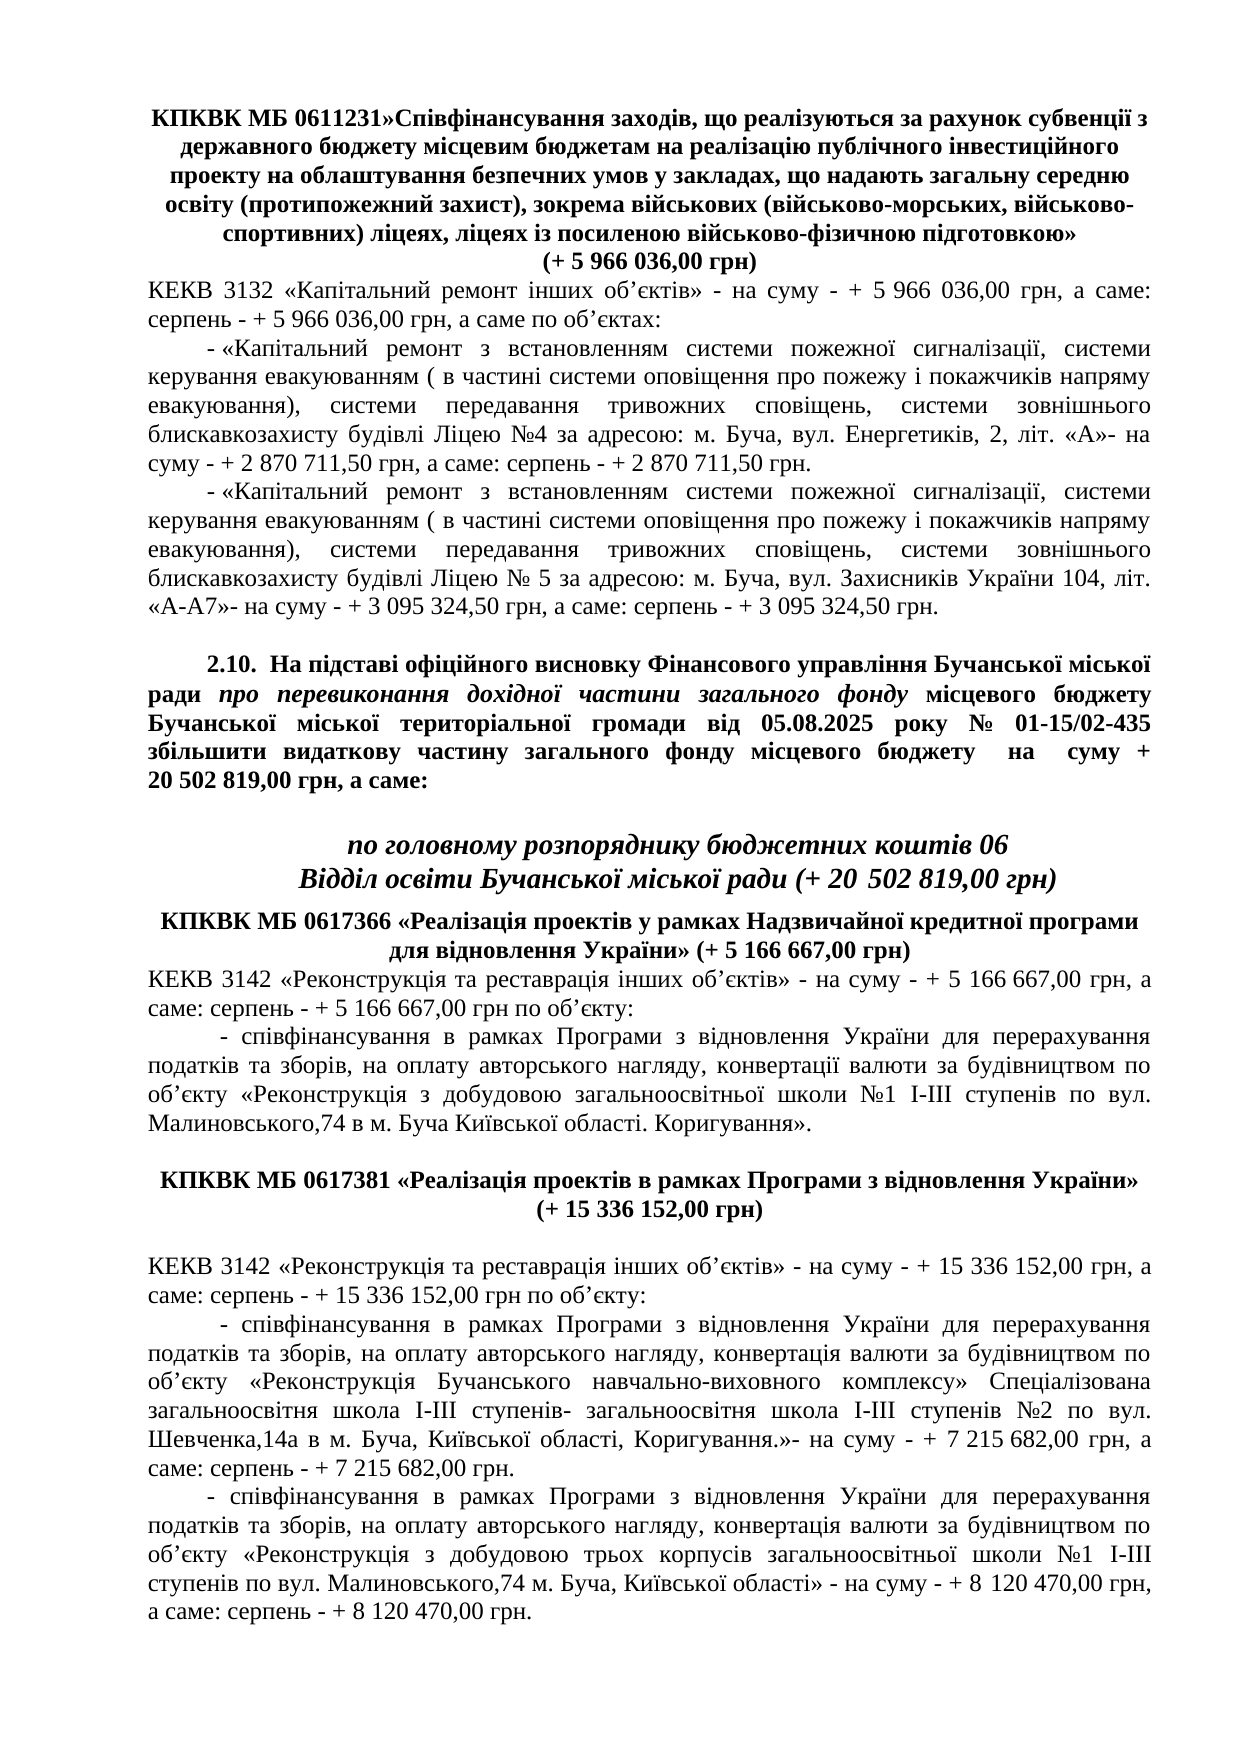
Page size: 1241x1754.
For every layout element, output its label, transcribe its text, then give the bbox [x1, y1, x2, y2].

text - співфінансування в рамках Програми з відновлення України для перерахування податків та зборів, на оплату авторського нагляду, конвертації валюти за будівництвом по об’єкту «Реконструкція з добудовою загальноосвітньої школи №1 I-III ступенів по вул. Малиновського,74 в м. Буча Київської області. Коригування». [148, 1021, 1152, 1136]
text КПКВК МБ 0617366 «Реалізація проектів у рамках Надзвичайної кредитної програми для відновлення України» (+ 5 166 667,00 грн) [148, 906, 1152, 964]
list «Капітальний ремонт з встановленням системи пожежної сигналізації, системи керування евакуюванням ( в частині системи оповіщення про пожежу і покажчиків напряму евакуювання), системи передавання тривожних сповіщень, системи зовнішнього блискавкозахисту будівлі Ліцею № 5 за адресою: м. Буча, вул. Захисників України 104, літ. «А-А7»- на суму - + 3 095 324,50 грн, а саме: серпень - + 3 095 324,50 грн. [148, 476, 1152, 620]
text КЕКВ 3142 «Реконструкція та реставрація інших об’єктів» - на суму - + 15 336 152,00 грн, а саме: серпень - + 15 336 152,00 грн по об’єкту: [148, 1251, 1152, 1309]
text Відділ освіти Бучанської міської ради (+ 20 502 819,00 грн) [148, 861, 1152, 894]
text - співфінансування в рамках Програми з відновлення України для перерахування податків та зборів, на оплату авторського нагляду, конвертація валюти за будівництвом по об’єкту «Реконструкція Бучанського навчально-виховного комплексу» Спеціалізована загальноосвітня школа I-III ступенів- загальноосвітня школа I-III ступенів №2 по вул. Шевченка,14а в м. Буча, Київської області, Коригування.»- на суму - + 7 215 682,00 грн, а саме: серпень - + 7 215 682,00 грн. [148, 1309, 1152, 1481]
text КЕКВ 3132 «Капітальний ремонт інших об’єктів» - на суму - + 5 966 036,00 грн, а саме: серпень - + 5 966 036,00 грн, а саме по об’єктах: [148, 275, 1152, 333]
text - співфінансування в рамках Програми з відновлення України для перерахування податків та зборів, на оплату авторського нагляду, конвертація валюти за будівництвом по об’єкту «Реконструкція з добудовою трьох корпусів загальноосвітньої школи №1 I-III ступенів по вул. Малиновського,74 м. Буча, Київської області» - на суму - + 8 120 470,00 грн, а саме: серпень - + 8 120 470,00 грн. [148, 1481, 1152, 1625]
text по головному розпоряднику бюджетних коштів 06 [148, 827, 1152, 861]
text 2.10. На підставі офіційного висновку Фінансового управління Бучанської міської ради про перевиконання дохідної частини загального фонду місцевого бюджету Бучанської міської територіальної громади від 05.08.2025 року № 01-15/02-435 збільшити видаткову частину загального фонду місцевого бюджету на суму + 20 502 819,00 грн, а саме: [148, 649, 1152, 794]
text КПКВК МБ 0617381 «Реалізація проектів в рамках Програми з відновлення України» (+ 15 336 152,00 грн) [148, 1165, 1152, 1223]
list «Капітальний ремонт з встановленням системи пожежної сигналізації, системи керування евакуюванням ( в частині системи оповіщення про пожежу і покажчиків напряму евакуювання), системи передавання тривожних сповіщень, системи зовнішнього блискавкозахисту будівлі Ліцею №4 за адресою: м. Буча, вул. Енергетиків, 2, літ. «А»- на суму - + 2 870 711,50 грн, а саме: серпень - + 2 870 711,50 грн. [148, 333, 1152, 476]
text (+ 5 966 036,00 грн) [148, 246, 1152, 275]
text КПКВК МБ 0611231»Співфінансування заходів, що реалізуються за рахунок субвенції з державного бюджету місцевим бюджетам на реалізацію публічного інвестиційного проекту на облаштування безпечних умов у закладах, що надають загальну середню освіту (протипожежний захист), зокрема військових (військово-морських, військово-спортивних) ліцеях, ліцеях із посиленою військово-фізичною підготовкою» [148, 103, 1152, 246]
text КЕКВ 3142 «Реконструкція та реставрація інших об’єктів» - на суму - + 5 166 667,00 грн, а саме: серпень - + 5 166 667,00 грн по об’єкту: [148, 964, 1152, 1021]
